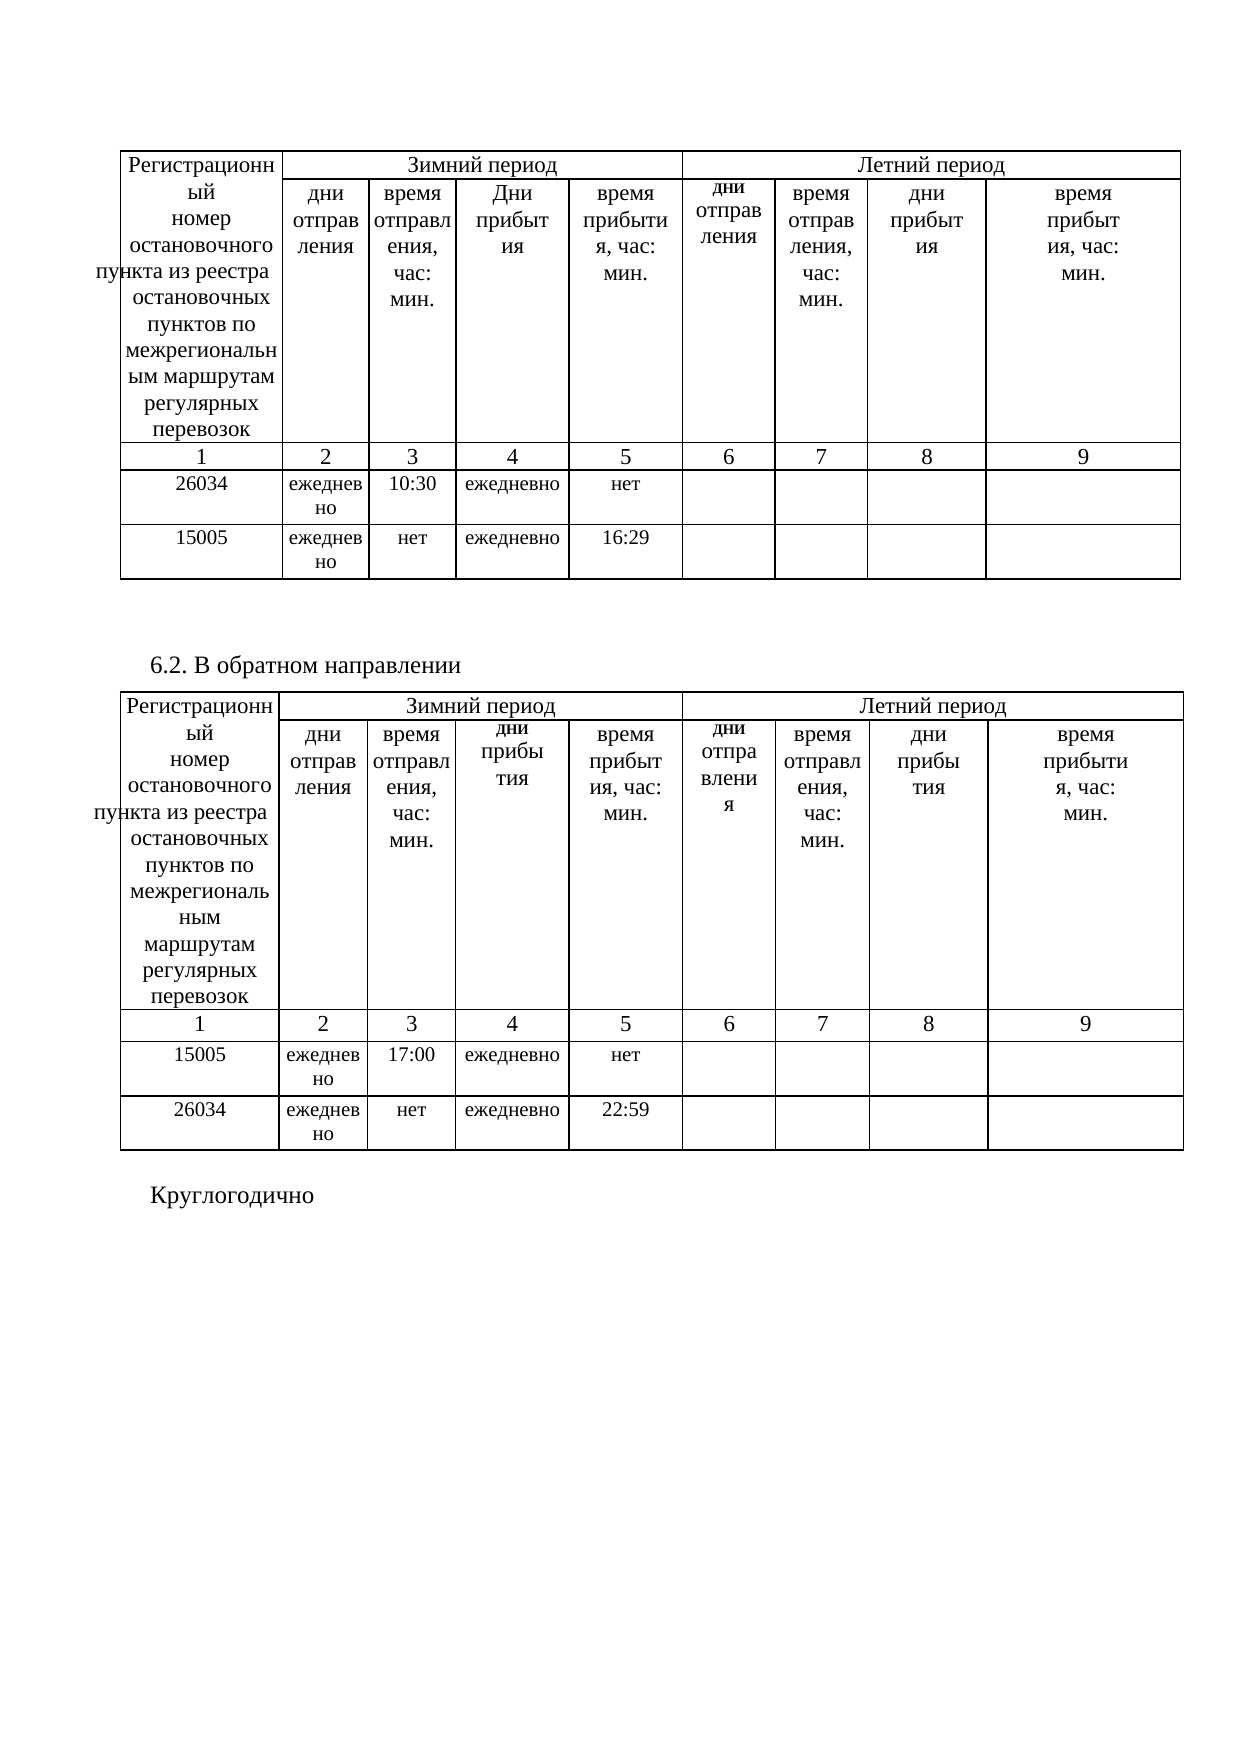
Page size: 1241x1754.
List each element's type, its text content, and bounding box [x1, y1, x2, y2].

table_cell ДНИ отправ ления [683, 180, 774, 441]
table_cell 3 [368, 1010, 455, 1041]
text 6.2. В обратном направлении [150, 650, 1090, 678]
table_cell ДНИ отпра влени я [683, 721, 775, 1009]
table_cell 1 [121, 1010, 278, 1041]
table_cell время отправл ения, час: мин. [776, 721, 869, 1009]
table_cell [870, 1042, 987, 1095]
table_header Регистрационный номер остановочного пункта из реестра остановочных пунктов по межрегиональным маршрутам регулярных перевозок [121, 152, 282, 441]
table_cell время прибыт ия, час: мин. [570, 721, 682, 1009]
table_cell ежедневно [456, 1097, 568, 1149]
table_cell время прибыти я, час: мин. [989, 721, 1183, 1009]
table_cell 6 [683, 1010, 775, 1041]
table_cell [683, 1042, 775, 1095]
table_cell 15005 [121, 1042, 278, 1095]
table_cell нет [370, 525, 455, 578]
table_cell ежедневно [283, 525, 368, 578]
table_cell ДНИ прибы тия [456, 721, 568, 1009]
table_cell 6 [683, 443, 774, 469]
table_cell 15005 [121, 525, 282, 578]
table_cell 8 [870, 1010, 987, 1041]
table_cell время прибыти я, час: мин. [570, 180, 682, 441]
table_cell дни прибы тия [870, 721, 987, 1009]
table_cell 3 [370, 443, 455, 469]
table_header Зимний период [280, 693, 682, 719]
table_cell время отправ ления, час: мин. [776, 180, 867, 441]
table_cell [683, 525, 774, 578]
table_cell 4 [456, 1010, 568, 1041]
table_cell [776, 1097, 869, 1149]
table_cell 2 [283, 443, 368, 469]
text Круглогодично [150, 1180, 1090, 1208]
table_cell 8 [868, 443, 985, 469]
table_cell 2 [280, 1010, 367, 1041]
table_cell дни отправ ления [283, 180, 368, 441]
table_cell [987, 471, 1180, 524]
table_cell [683, 1097, 775, 1149]
table_cell 5 [570, 1010, 682, 1041]
table_cell дни отправ ления [280, 721, 367, 1009]
table_cell 1 [121, 443, 282, 469]
table_cell 26034 [121, 1097, 278, 1149]
table_cell ежедневно [280, 1042, 367, 1095]
table_cell 9 [987, 443, 1180, 469]
table_cell ежедневно [283, 471, 368, 524]
table_header Летний период [683, 693, 1183, 719]
table_header Летний период [683, 152, 1180, 178]
table_cell ежедневно [456, 1042, 568, 1095]
table_cell [868, 525, 985, 578]
table_cell 7 [776, 1010, 869, 1041]
table_cell [989, 1097, 1183, 1149]
table_cell 7 [776, 443, 867, 469]
table_cell 10:30 [370, 471, 455, 524]
table_cell 26034 [121, 471, 282, 524]
table_cell [683, 471, 774, 524]
table_cell [868, 471, 985, 524]
table_header Регистрационный номер остановочного пункта из реестра остановочных пунктов по межрегиональным маршрутам регулярных перевозок [121, 693, 278, 1009]
table_cell дни прибыт ия [868, 180, 985, 441]
table_cell ежедневно [457, 525, 568, 578]
table_cell [776, 525, 867, 578]
table_cell 16:29 [570, 525, 682, 578]
table_cell 9 [989, 1010, 1183, 1041]
table_cell [987, 525, 1180, 578]
table_cell [989, 1042, 1183, 1095]
table_cell [870, 1097, 987, 1149]
table_header Зимний период [283, 152, 682, 178]
table_cell [776, 471, 867, 524]
table_cell 4 [457, 443, 568, 469]
table_cell Дни прибыт ия [457, 180, 568, 441]
table_cell 17:00 [368, 1042, 455, 1095]
table_cell нет [368, 1097, 455, 1149]
table_cell [776, 1042, 869, 1095]
table_cell ежедневно [457, 471, 568, 524]
table_cell время отправл ения, час: мин. [370, 180, 455, 441]
table_cell 22:59 [570, 1097, 682, 1149]
table_cell время прибыт ия, час: мин. [987, 180, 1180, 441]
table_cell ежедневно [280, 1097, 367, 1149]
table_cell нет [570, 1042, 682, 1095]
table_cell 5 [570, 443, 682, 469]
table_cell время отправл ения, час: мин. [368, 721, 455, 1009]
table_cell нет [570, 471, 682, 524]
